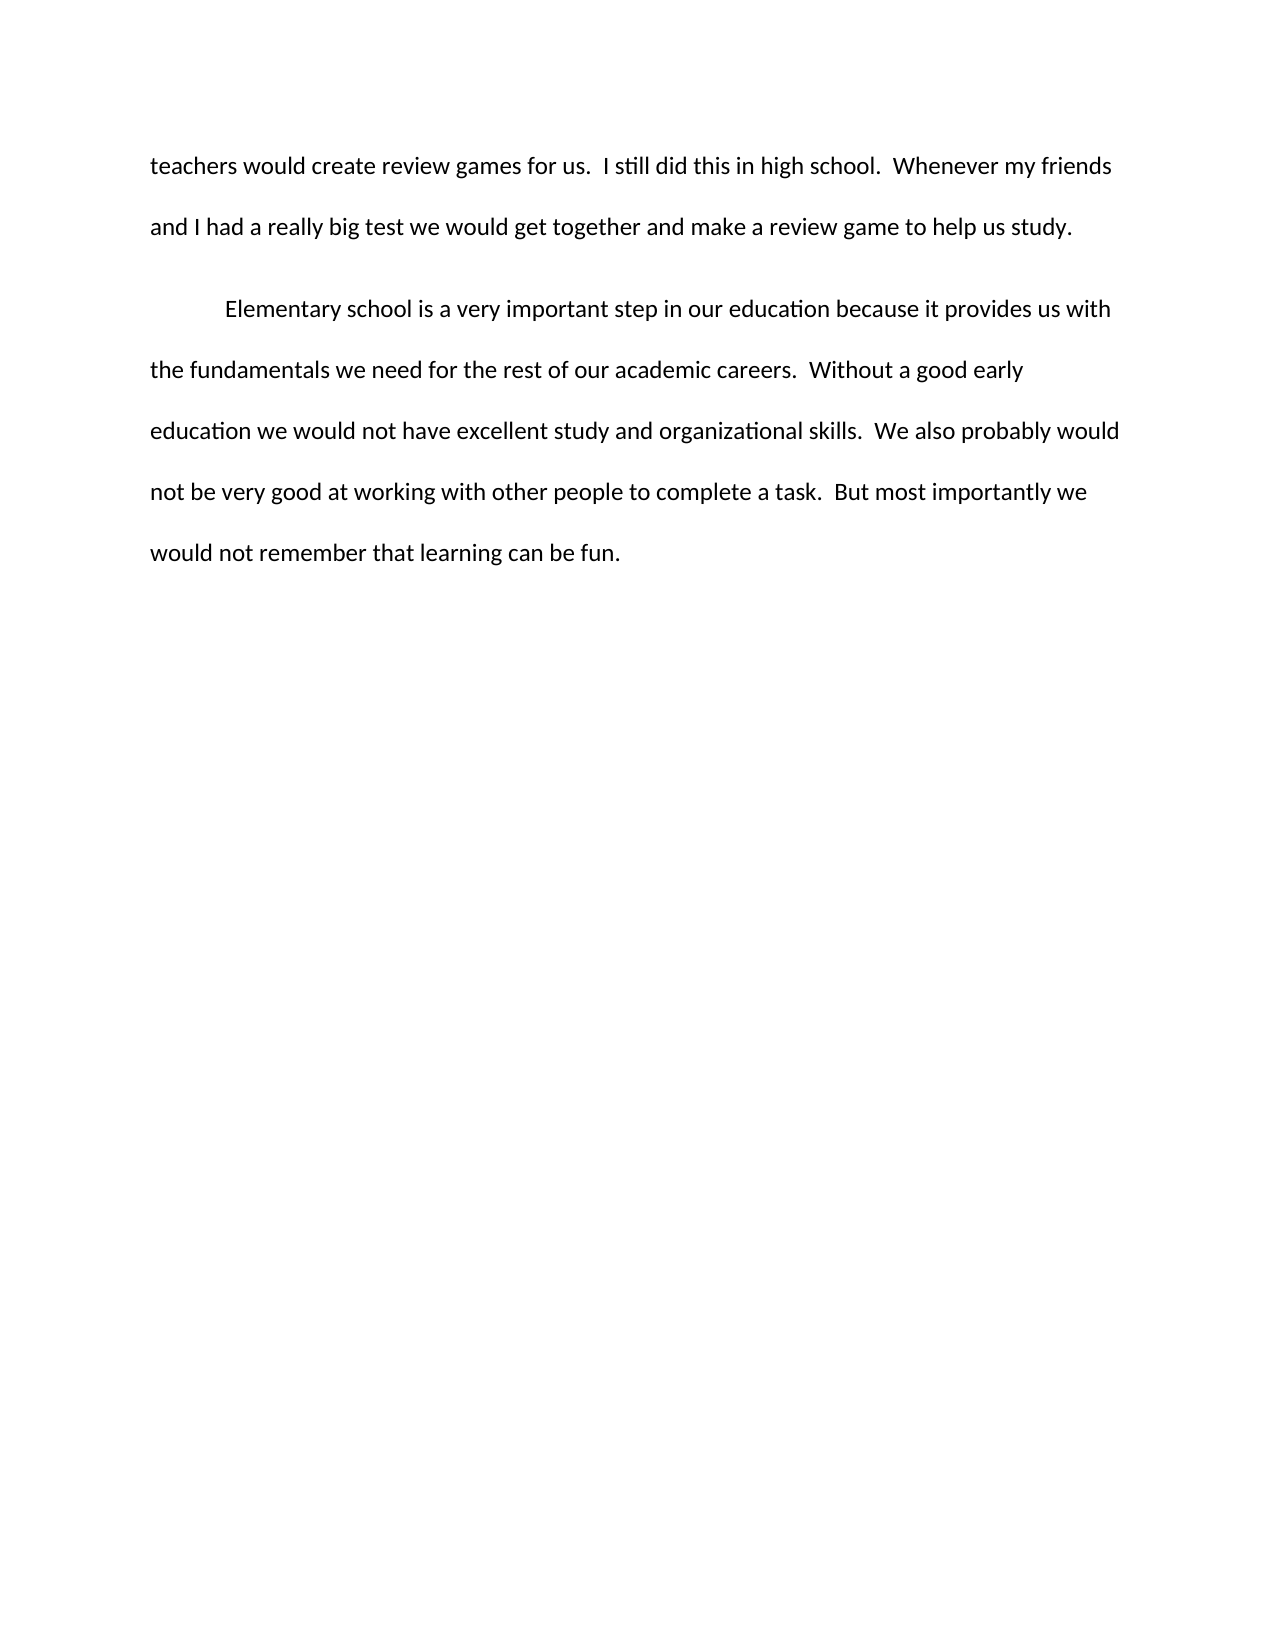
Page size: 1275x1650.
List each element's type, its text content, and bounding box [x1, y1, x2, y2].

text Elementary school is a very important step in our education because it provides us with the fundamentals we need for the rest of our academic careers. Without a good early education we would not have excellent study and organizational skills. We also probably would not be very good at working with other people to complete a task. But most importantly we would not remember that learning can be fun. [150, 293, 1125, 568]
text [150, 150, 1125, 242]
